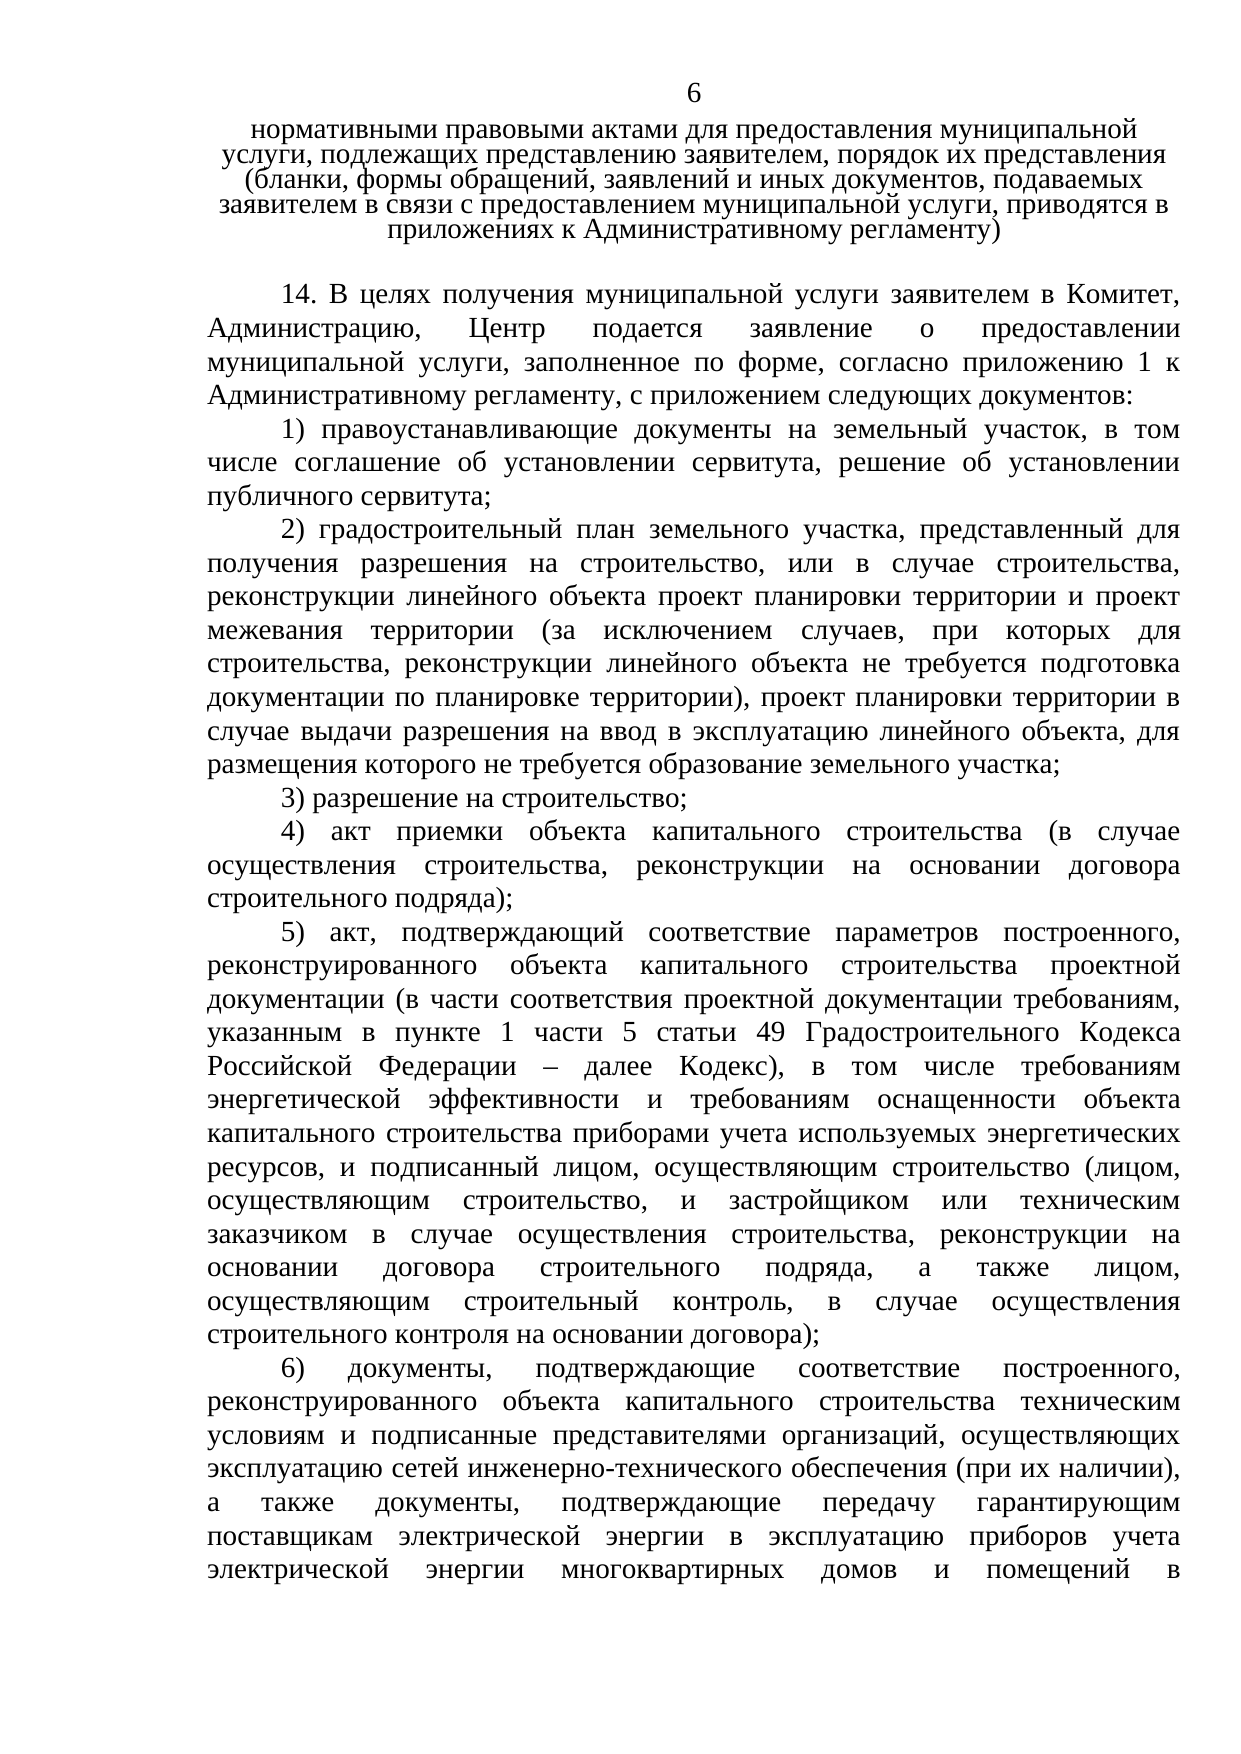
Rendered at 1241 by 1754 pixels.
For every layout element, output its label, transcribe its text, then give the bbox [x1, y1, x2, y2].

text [207, 118, 1181, 243]
text 2) градостроительный план земельного участка, представленный для получения разрешения на строительство, или в случае строительства, реконструкции линейного объекта проект планировки территории и проект межевания территории (за исключением случаев, при которых для строительства, реконструкции линейного объекта не требуется подготовка документации по планировке территории), проект планировки территории в случае выдачи разрешения на ввод в эксплуатацию линейного объекта, для размещения которого не требуется образование земельного участка; [207, 511, 1181, 780]
text 1) правоустанавливающие документы на земельный участок, в том числе соглашение об установлении сервитута, решение об установлении публичного сервитута; [207, 411, 1181, 511]
text 5) акт, подтверждающий соответствие параметров построенного, реконструированного объекта капитального строительства проектной документации (в части соответствия проектной документации требованиям, указанным в пункте 1 части 5 статьи 49 Градостроительного Кодекса Российской Федерации – далее Кодекс), в том числе требованиям энергетической эффективности и требованиям оснащенности объекта капитального строительства приборами учета используемых энергетических ресурсов, и подписанный лицом, осуществляющим строительство (лицом, осуществляющим строительство, и застройщиком или техническим заказчиком в случае осуществления строительства, реконструкции на основании договора строительного подряда, а также лицом, осуществляющим строительный контроль, в случае осуществления строительного контроля на основании договора); [207, 914, 1181, 1350]
text 3) разрешение на строительство; [207, 780, 1181, 813]
text 4) акт приемки объекта капитального строительства (в случае осуществления строительства, реконструкции на основании договора строительного подряда); [207, 813, 1181, 914]
text 14. В целях получения муниципальной услуги заявителем в Комитет, Администрацию, Центр подается заявление о предоставлении муниципальной услуги, заполненное по форме, согласно приложению 1 к Административному регламенту, с приложением следующих документов: [207, 277, 1181, 411]
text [207, 1350, 1181, 1585]
